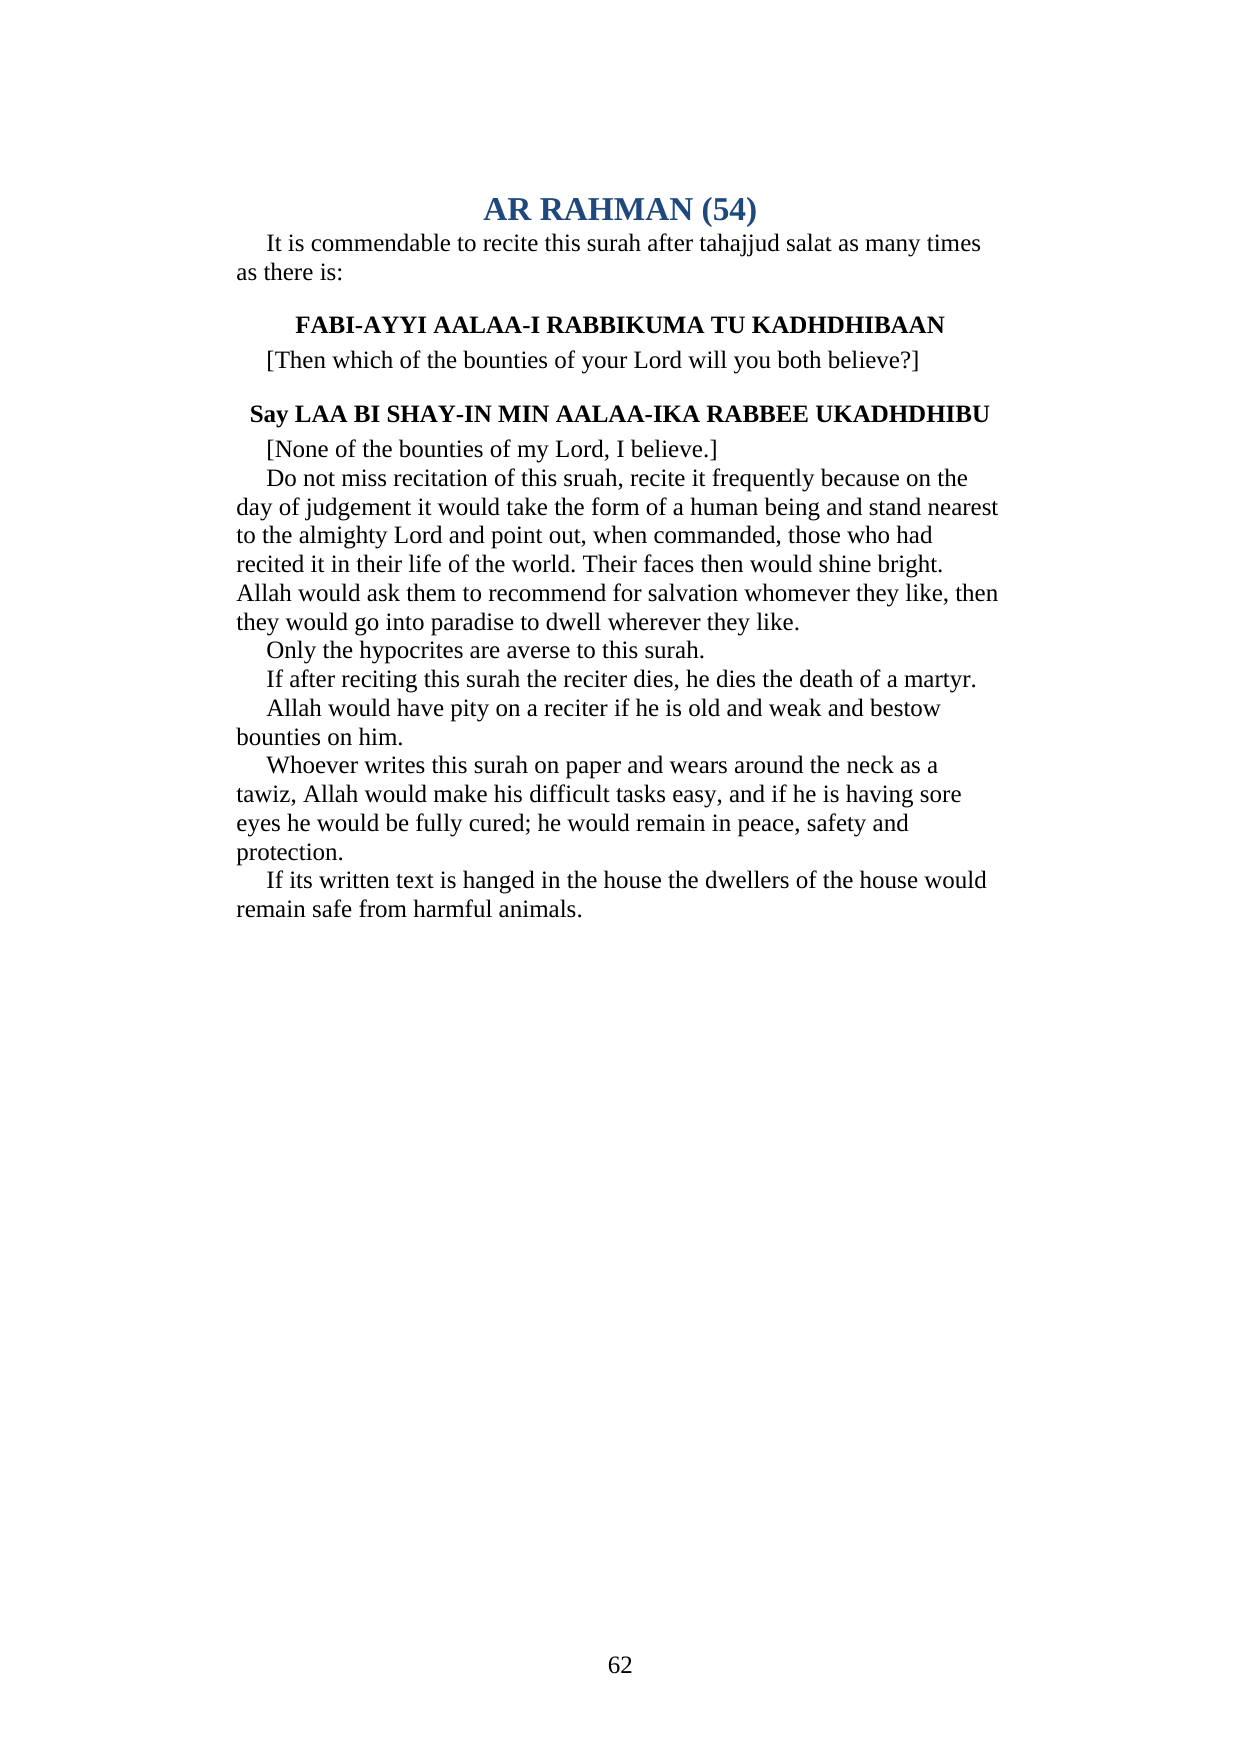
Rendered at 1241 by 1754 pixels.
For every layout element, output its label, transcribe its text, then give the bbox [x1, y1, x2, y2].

text Whoever writes this surah on paper and wears around the neck as a tawiz, Allah would make his difficult tasks easy, and if he is having sore eyes he would be fully cured; he would remain in peace, safety and protection. [236, 751, 1004, 866]
text FABI-AYYI AALAA-I RABBIKUMA TU KADHDHIBAAN [236, 311, 1004, 339]
text [None of the bounties of my Lord, I believe.] [236, 434, 1004, 463]
text [Then which of the bounties of your Lord will you both believe?] [236, 346, 1004, 374]
text If after reciting this surah the reciter dies, he dies the death of a martyr. [236, 664, 1004, 693]
subtitle AR RAHMAN (54) [236, 190, 1004, 228]
text Do not miss recitation of this sruah, recite it frequently because on the day of judgement it would take the form of a human being and stand nearest to the almighty Lord and point out, when commanded, those who had recited it in their life of the world. Their faces then would shine bright. Allah would ask them to recommend for salvation whomever they like, then they would go into paradise to dwell wherever they like. [236, 463, 1004, 636]
text Only the hypocrites are averse to this surah. [236, 636, 1004, 664]
text It is commendable to recite this surah after tahajjud salat as many times as there is: [236, 228, 1004, 286]
text Say LAA BI SHAY-IN MIN AALAA-IKA RABBEE UKADHDHIBU [236, 399, 1004, 428]
text If its written text is hanged in the house the dwellers of the house would remain safe from harmful animals. [236, 866, 1004, 923]
text Allah would have pity on a reciter if he is old and weak and bestow bounties on him. [236, 693, 1004, 751]
